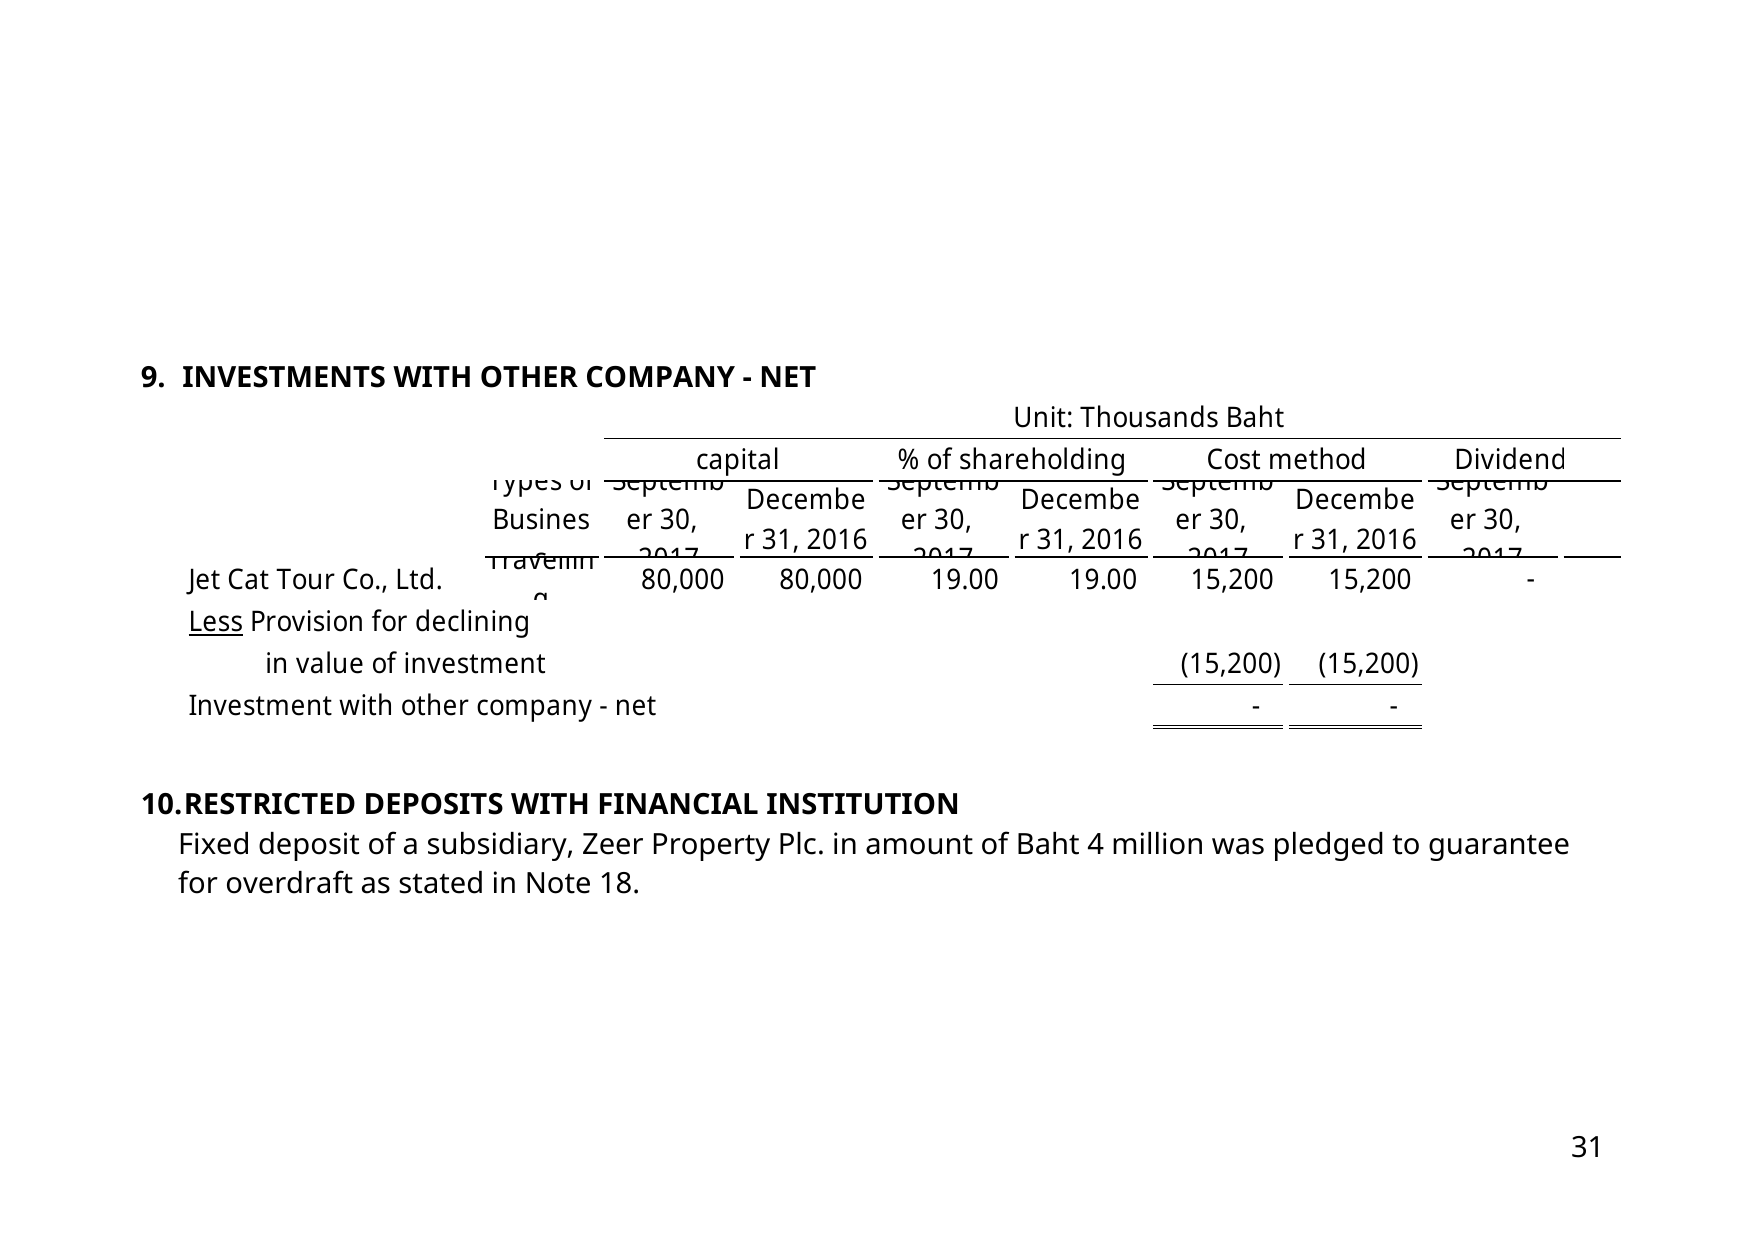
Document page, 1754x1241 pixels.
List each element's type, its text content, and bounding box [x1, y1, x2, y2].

list INVESTMENTS WITH OTHER COMPANY - NET [141, 356, 1604, 396]
list Fixed deposit of a subsidiary, Zeer Property Plc. in amount of Baht 4 million was pledged to guarantee for overdraft as stated in Note 18. [178, 823, 1604, 902]
list RESTRICTED DEPOSITS WITH FINANCIAL INSTITUTION [141, 783, 1604, 823]
